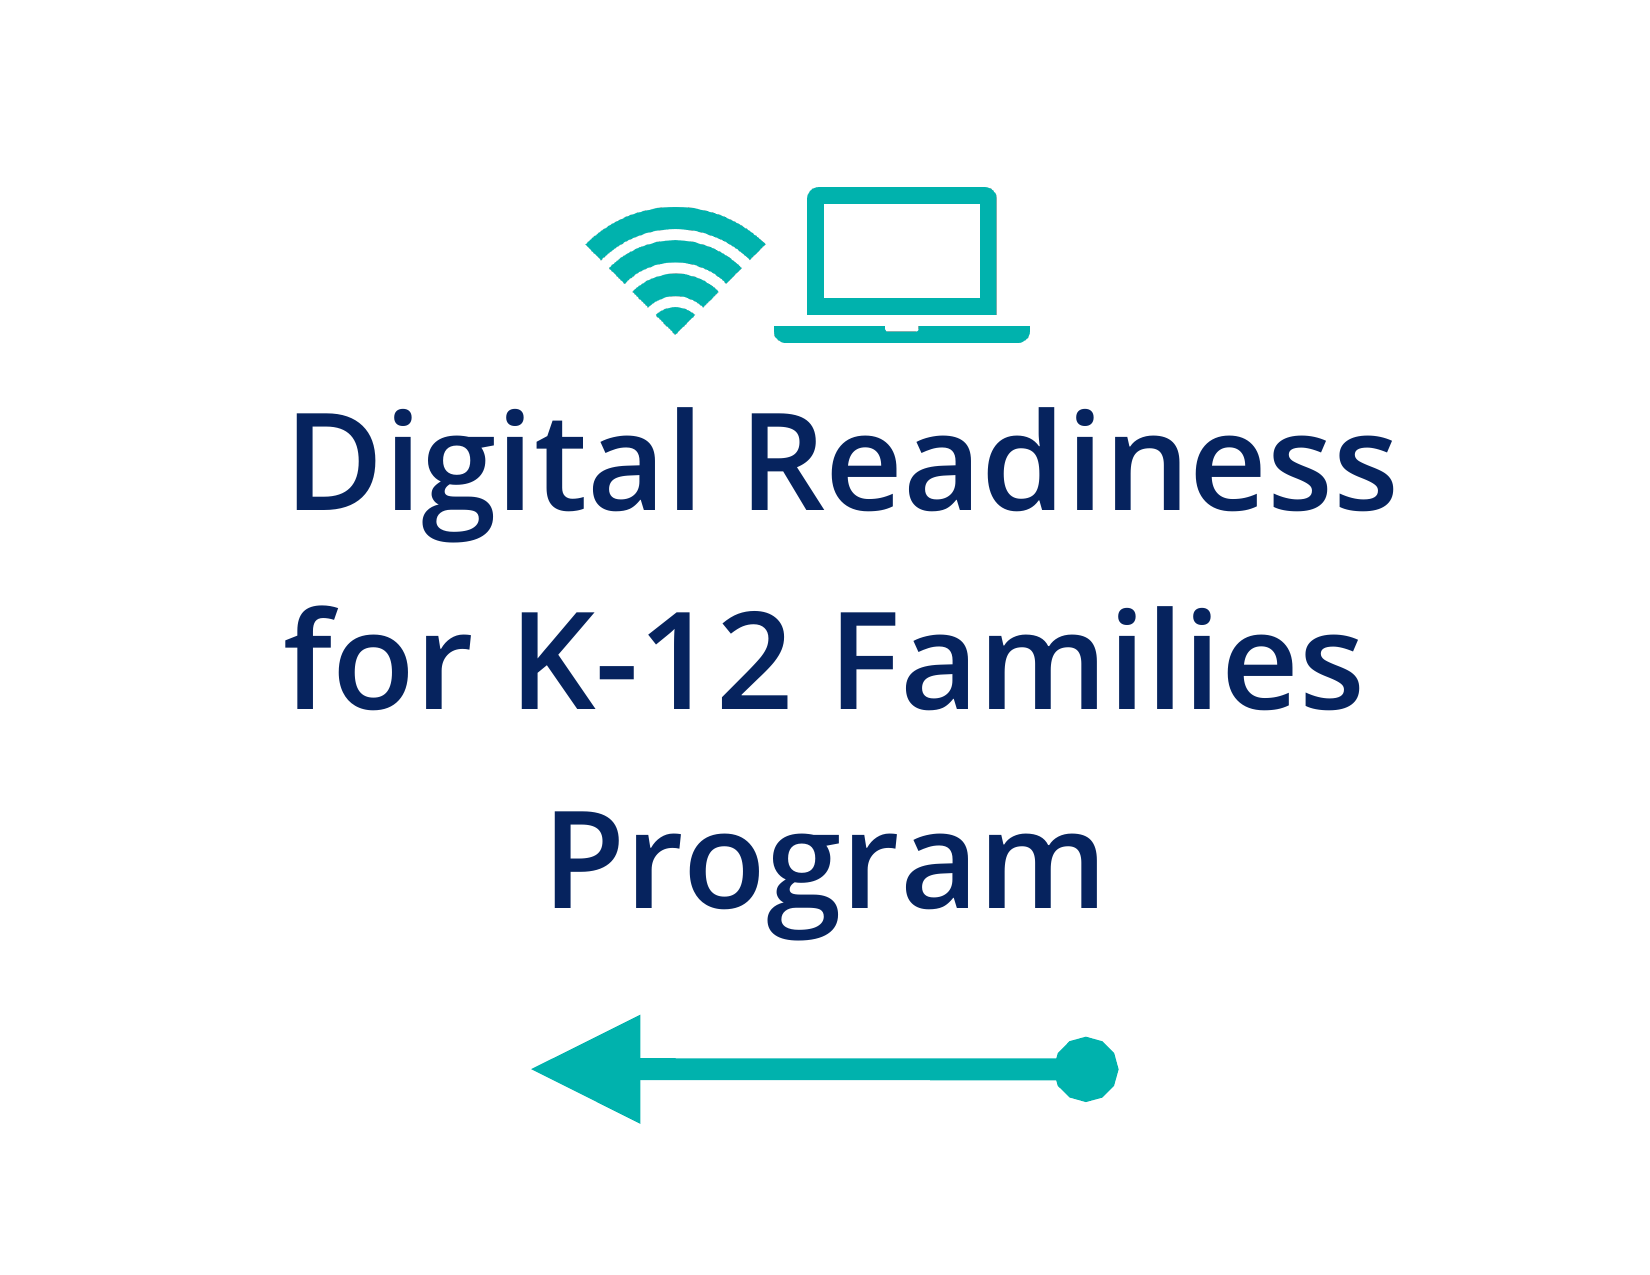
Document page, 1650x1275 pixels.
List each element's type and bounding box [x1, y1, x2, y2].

picture [542, 131, 1035, 404]
text [150, 366, 1500, 948]
